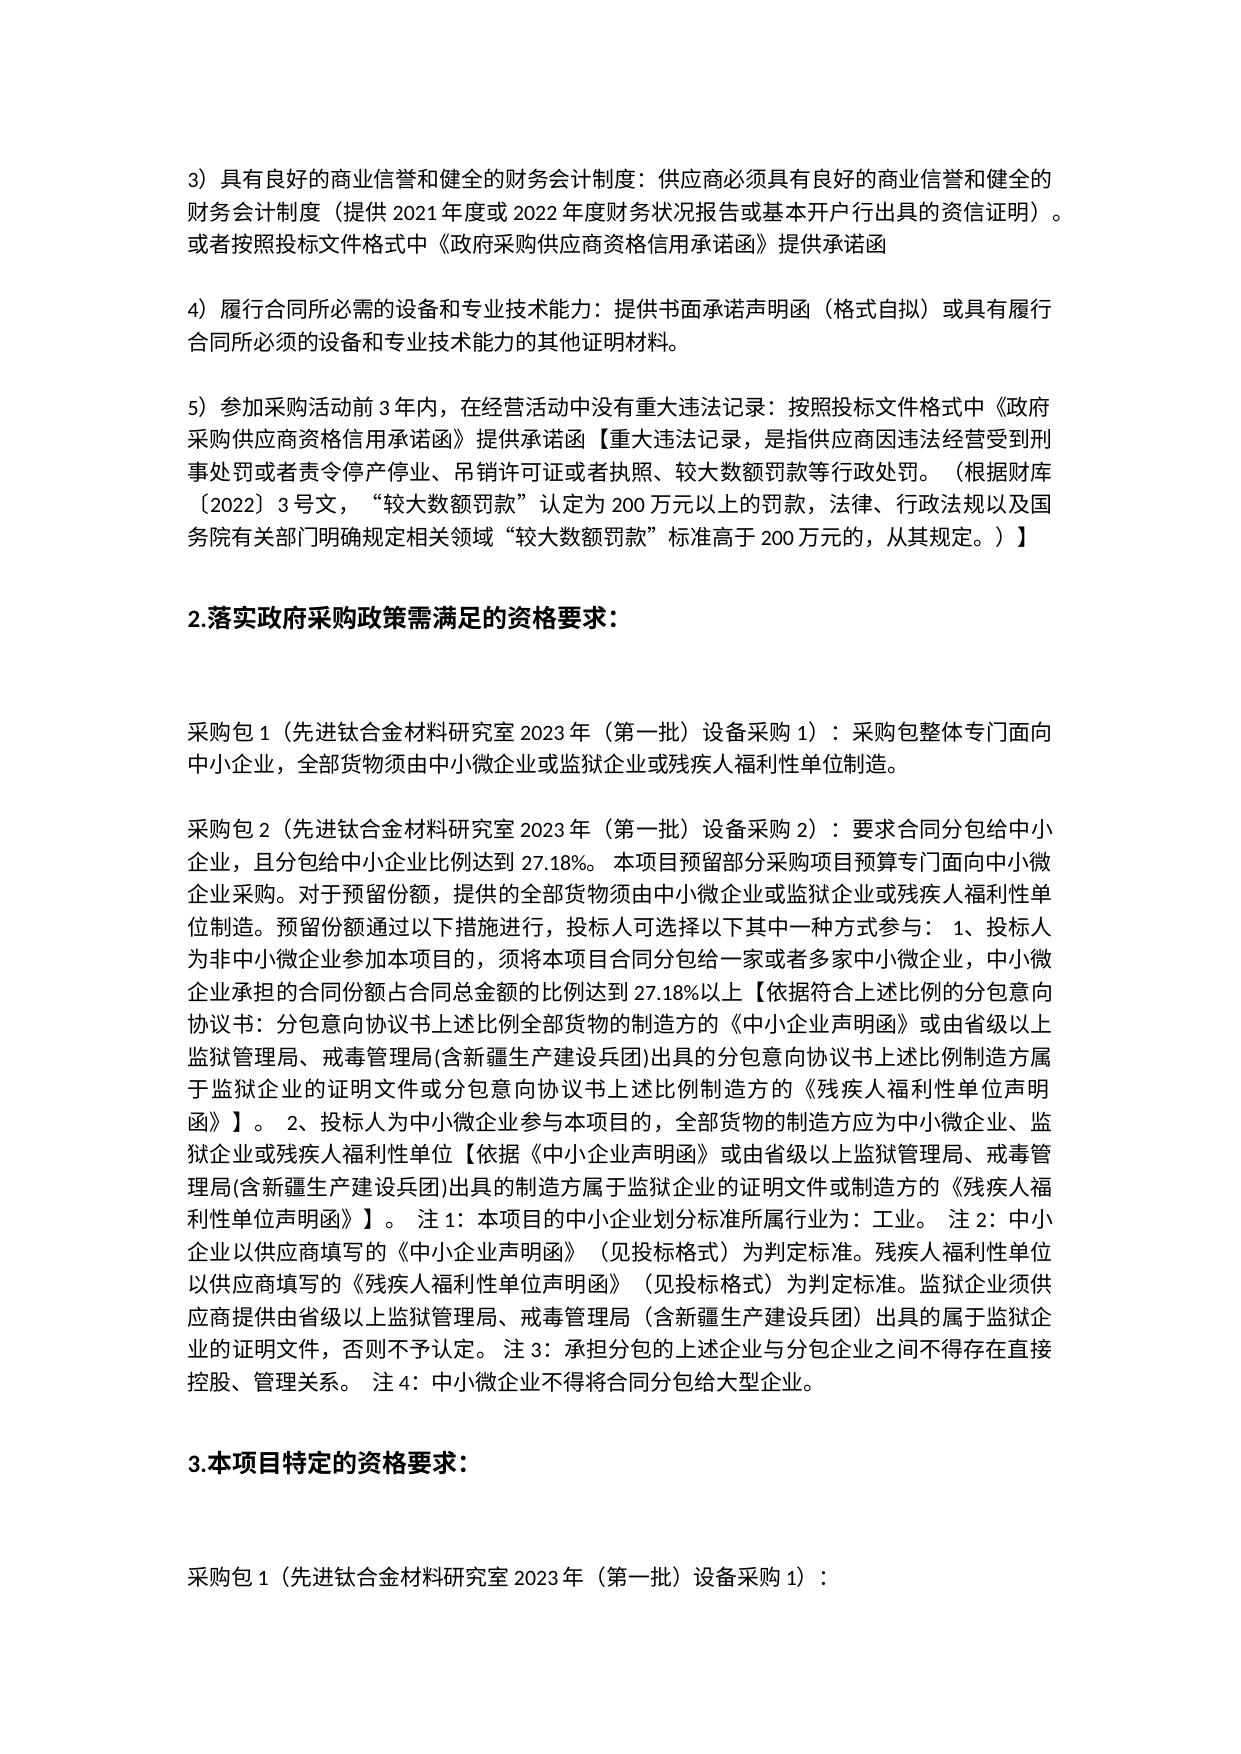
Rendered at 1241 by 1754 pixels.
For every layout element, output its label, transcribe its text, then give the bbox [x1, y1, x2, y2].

text 5）参加采购活动前3年内，在经营活动中没有重大违法记录：按照投标文件格式中《政府采购供应商资格信用承诺函》提供承诺函【重大违法记录，是指供应商因违法经营受到刑事处罚或者责令停产停业、吊销许可证或者执照、较大数额罚款等行政处罚。（根据财库〔2022〕3号文，“较大数额罚款”认定为200万元以上的罚款，法律、行政法规以及国务院有关部门明确规定相关领域“较大数额罚款”标准高于200万元的，从其规定。）】 [187, 389, 1053, 552]
text 2.落实政府采购政策需满足的资格要求： [187, 584, 1053, 649]
text 4）履行合同所必需的设备和专业技术能力：提供书面承诺声明函（格式自拟）或具有履行合同所必须的设备和专业技术能力的其他证明材料。 [187, 292, 1053, 357]
text 3）具有良好的商业信誉和健全的财务会计制度：供应商必须具有良好的商业信誉和健全的财务会计制度（提供2021年度或2022年度财务状况报告或基本开户行出具的资信证明）。或者按照投标文件格式中《政府采购供应商资格信用承诺函》提供承诺函 [187, 162, 1053, 259]
text 采购包1（先进钛合金材料研究室2023年（第一批）设备采购1）：采购包整体专门面向中小企业，全部货物须由中小微企业或监狱企业或残疾人福利性单位制造。 [187, 714, 1053, 779]
text 3.本项目特定的资格要求： [187, 1429, 1053, 1494]
text 采购包2（先进钛合金材料研究室2023年（第一批）设备采购2）：要求合同分包给中小企业，且分包给中小企业比例达到27.18%。 本项目预留部分采购项目预算专门面向中小微企业采购。对于预留份额，提供的全部货物须由中小微企业或监狱企业或残疾人福利性单位制造。预留份额通过以下措施进行，投标人可选择以下其中一种方式参与： 1、投标人为非中小微企业参加本项目的，须将本项目合同分包给一家或者多家中小微企业，中小微企业承担的合同份额占合同总金额的比例达到27.18%以上【依据符合上述比例的分包意向协议书：分包意向协议书上述比例全部货物的制造方的《中小企业声明函》或由省级以上监狱管理局、戒毒管理局(含新疆生产建设兵团)出具的分包意向协议书上述比例制造方属于监狱企业的证明文件或分包意向协议书上述比例制造方的《残疾人福利性单位声明函》】。 2、投标人为中小微企业参与本项目的，全部货物的制造方应为中小微企业、监狱企业或残疾人福利性单位【依据《中小企业声明函》或由省级以上监狱管理局、戒毒管理局(含新疆生产建设兵团)出具的制造方属于监狱企业的证明文件或制造方的《残疾人福利性单位声明函》】。 注1：本项目的中小企业划分标准所属行业为：工业。 注2：中小企业以供应商填写的《中小企业声明函》（见投标格式）为判定标准。残疾人福利性单位以供应商填写的《残疾人福利性单位声明函》（见投标格式）为判定标准。监狱企业须供应商提供由省级以上监狱管理局、戒毒管理局（含新疆生产建设兵团）出具的属于监狱企业的证明文件，否则不予认定。 注3：承担分包的上述企业与分包企业之间不得存在直接控股、管理关系。 注4：中小微企业不得将合同分包给大型企业。 [187, 812, 1053, 1397]
text 采购包1（先进钛合金材料研究室2023年（第一批）设备采购1）： [187, 1559, 1053, 1592]
